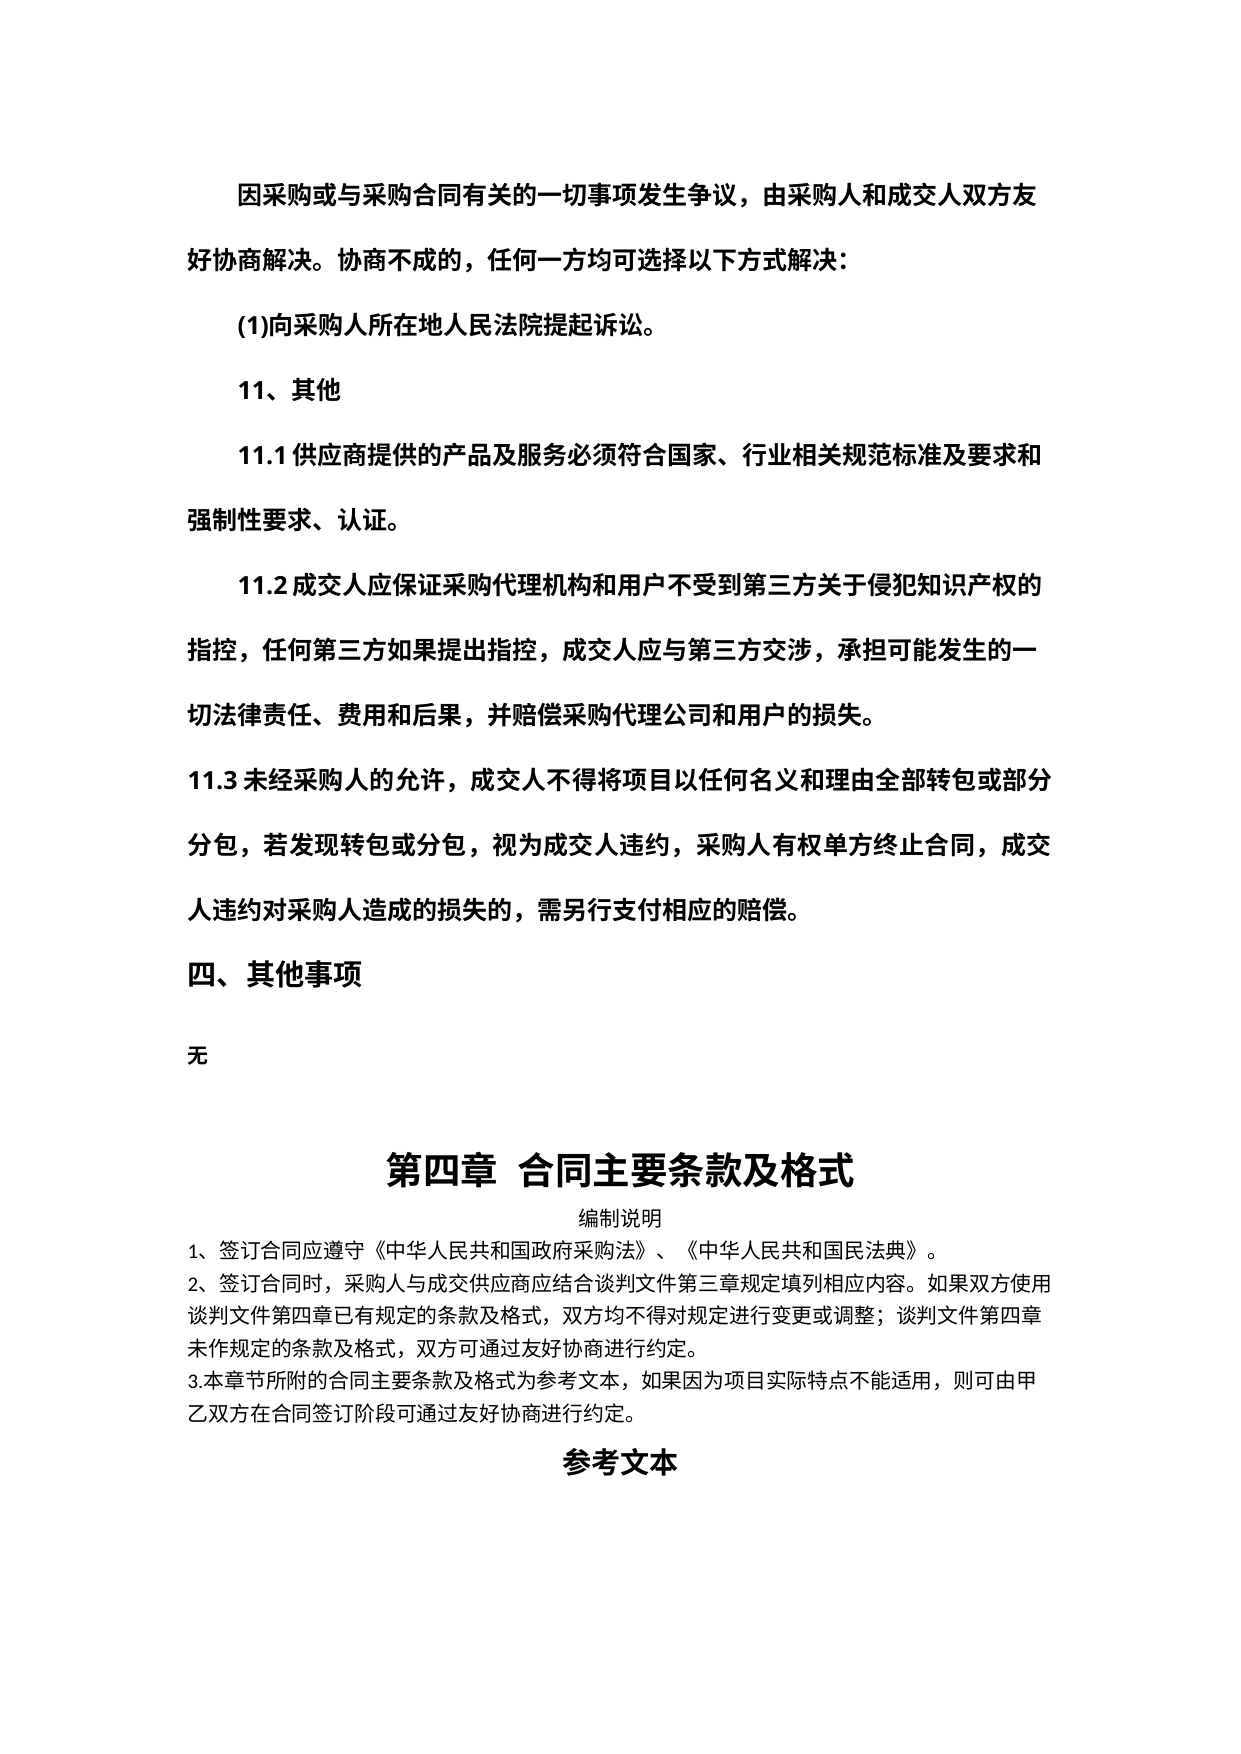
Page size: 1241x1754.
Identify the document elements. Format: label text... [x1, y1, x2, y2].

text 2、签订合同时，采购人与成交供应商应结合谈判文件第三章规定填列相应内容。如果双方使用谈判文件第四章已有规定的条款及格式，双方均不得对规定进行变更或调整；谈判文件第四章未作规定的条款及格式，双方可通过友好协商进行约定。 [187, 1267, 1053, 1364]
text 11.2成交人应保证采购代理机构和用户不受到第三方关于侵犯知识产权的指控，任何第三方如果提出指控，成交人应与第三方交涉，承担可能发生的一切法律责任、费用和后果，并赔偿采购代理公司和用户的损失。 [187, 552, 1053, 747]
text 11.3未经采购人的允许，成交人不得将项目以任何名义和理由全部转包或部分分包，若发现转包或分包，视为成交人违约，采购人有权单方终止合同，成交人违约对采购人造成的损失的，需另行支付相应的赔偿。 [187, 747, 1053, 942]
text (1)向采购人所在地人民法院提起诉讼。 [187, 292, 1053, 357]
text 11.1供应商提供的产品及服务必须符合国家、行业相关规范标准及要求和强制性要求、认证。 [187, 422, 1053, 552]
text 11、其他 [187, 357, 1053, 422]
text 1、签订合同应遵守《中华人民共和国政府采购法》、《中华人民共和国民法典》。 [187, 1234, 1053, 1267]
text 无 [187, 1039, 1053, 1072]
text 3.本章节所附的合同主要条款及格式为参考文本，如果因为项目实际特点不能适用，则可由甲乙双方在合同签订阶段可通过友好协商进行约定。 [187, 1364, 1053, 1429]
text 参考文本 [187, 1429, 1053, 1494]
text 因采购或与采购合同有关的一切事项发生争议，由采购人和成交人双方友好协商解决。协商不成的，任何一方均可选择以下方式解决： [187, 162, 1053, 292]
text 四、其他事项 [187, 942, 1053, 1007]
text 编制说明 [187, 1202, 1053, 1234]
text 第四章 合同主要条款及格式 [187, 1137, 1053, 1202]
